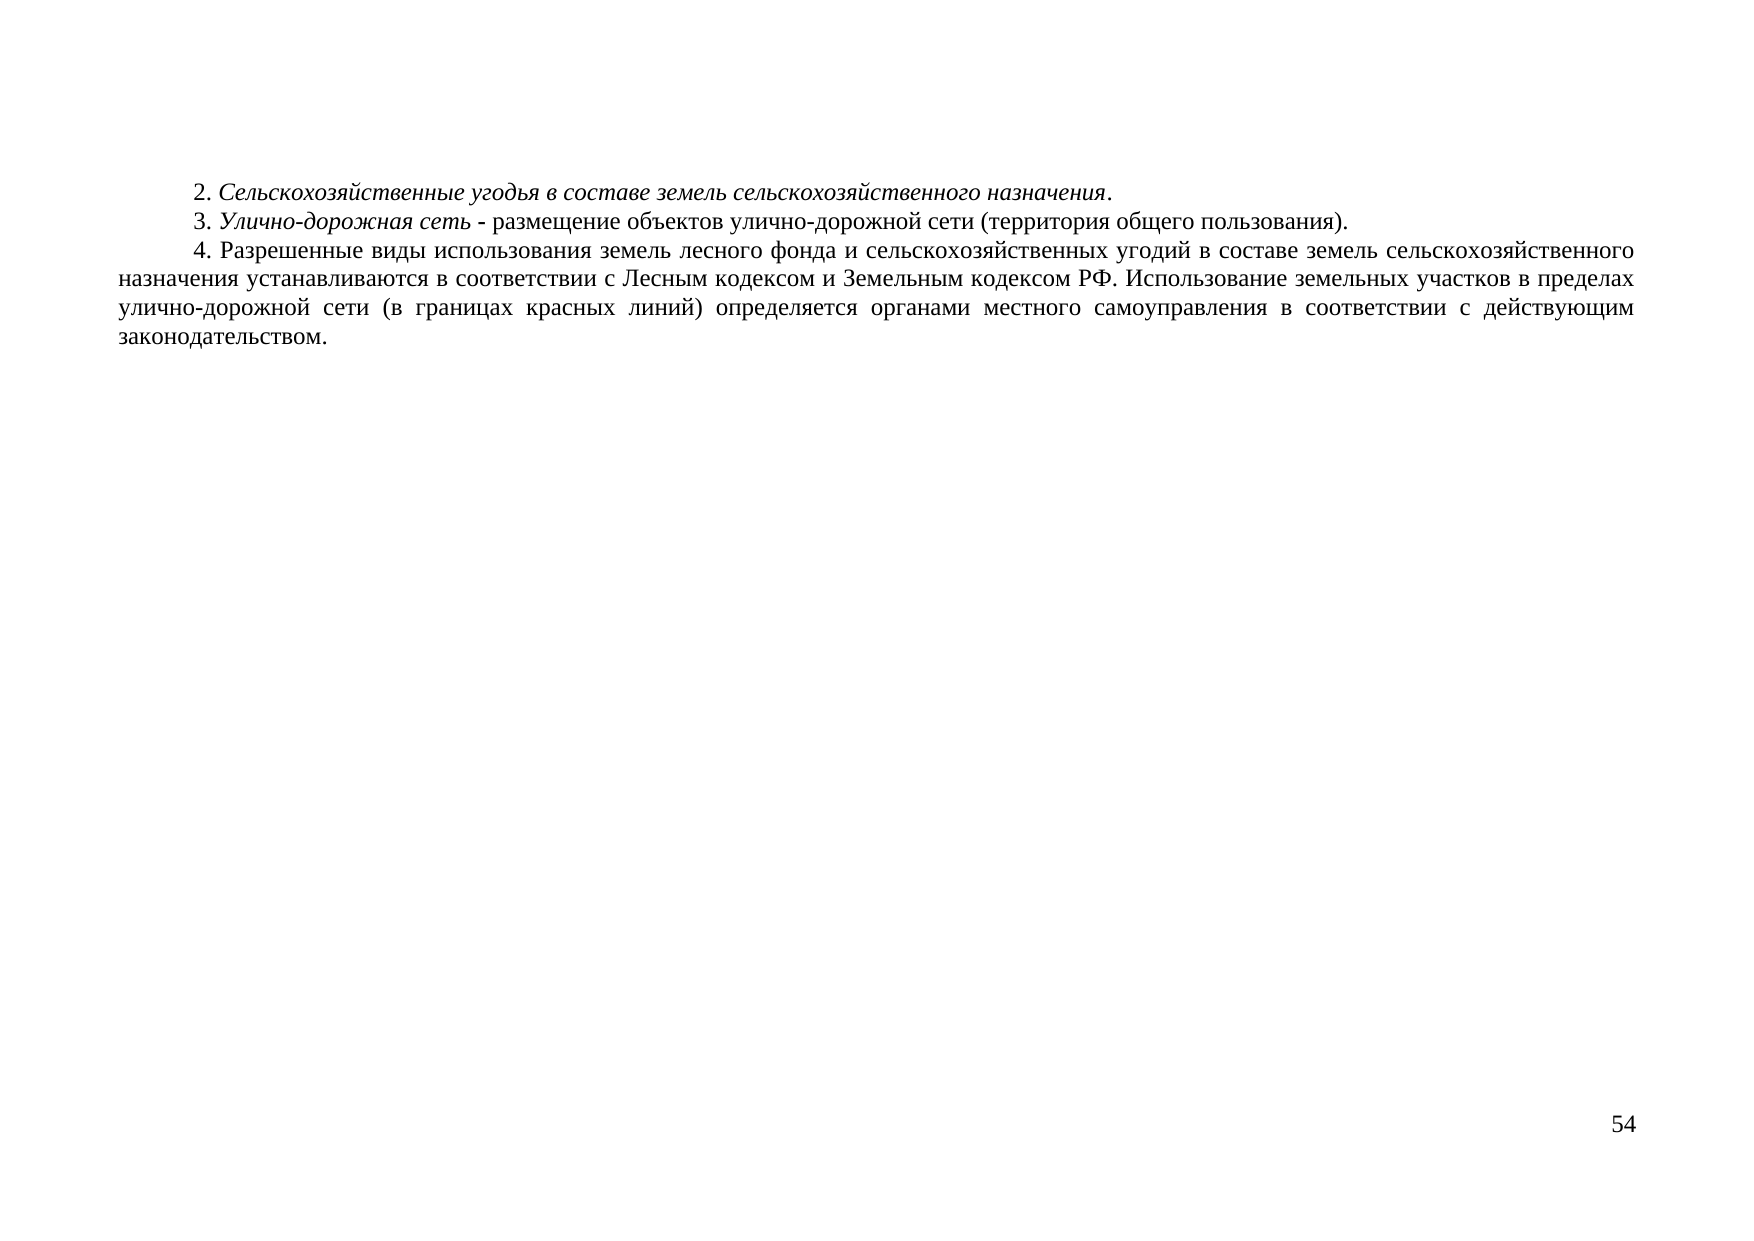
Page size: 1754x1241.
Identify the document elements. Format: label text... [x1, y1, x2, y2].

text 2. Сельскохозяйственные угодья в составе земель сельскохозяйственного назначения. [118, 177, 1636, 206]
text 3. Улично-дорожная сеть - размещение объектов улично-дорожной сети (территория общего пользования). [118, 206, 1636, 235]
text 4. Разрешенные виды использования земель лесного фонда и сельскохозяйственных угодий в составе земель сельскохозяйственного назначения устанавливаются в соответствии с Лесным кодексом и Земельным кодексом РФ. Использование земельных участков в пределах улично-дорожной сети (в границах красных линий) определяется органами местного самоуправления в соответствии с действующим законодательством. [118, 235, 1636, 350]
